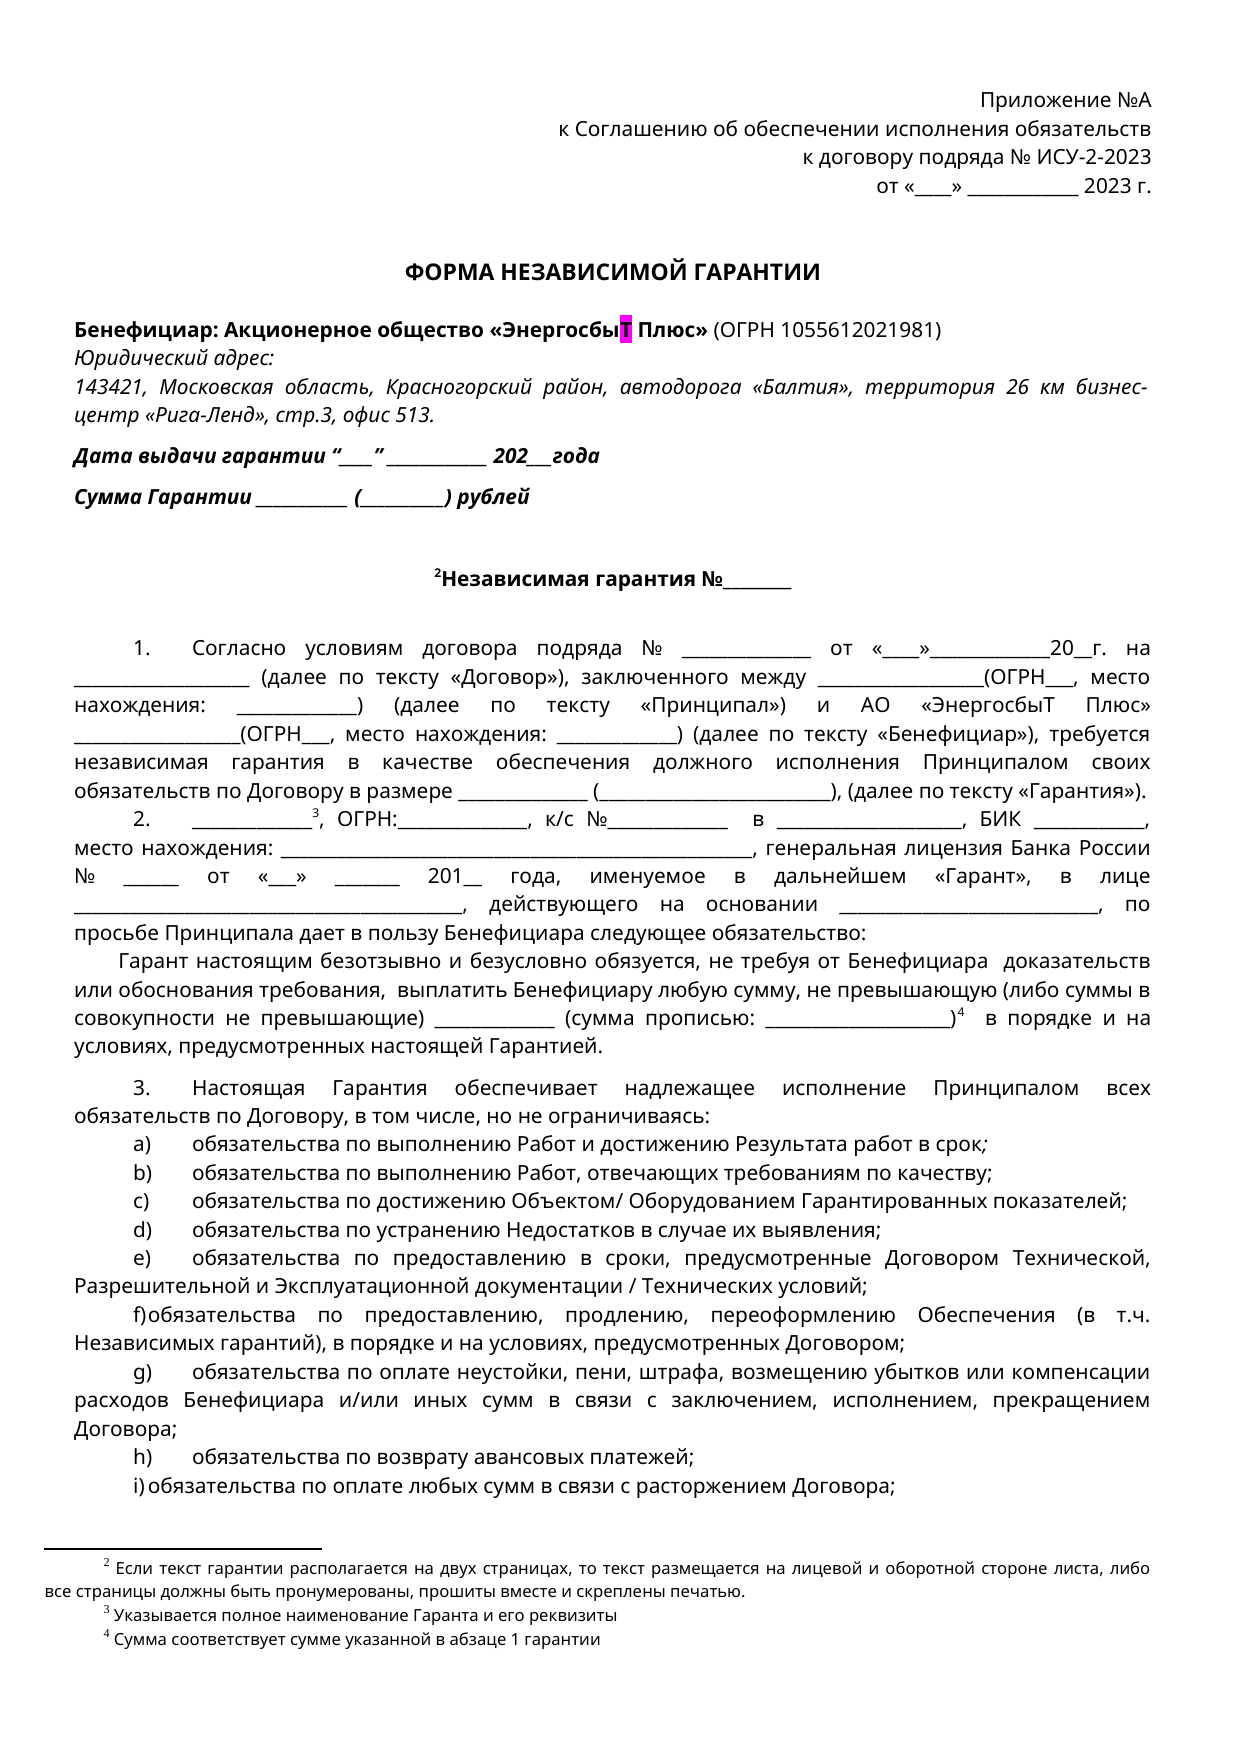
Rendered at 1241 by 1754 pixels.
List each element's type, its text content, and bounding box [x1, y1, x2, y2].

text Приложение №А [719, 86, 1152, 114]
list обязательства по устранению Недостатков в случае их выявления; [74, 1215, 1152, 1243]
text Сумма Гарантии ___________ (__________) рублей [74, 482, 1152, 511]
text Бенефициар: Акционерное общество «ЭнергосбыТ Плюс» (ОГРН 1055612021981) [632, 315, 1152, 343]
text Гарант настоящим безотзывно и безусловно обязуется, не требуя от Бенефициара доказательств или обоснования требования, выплатить Бенефициару любую сумму, не превышающую (либо суммы в совокупности не превышающие) _____________ (сумма прописью: ____________________) в порядке и на условиях, предусмотренных настоящей Гарантией. [74, 946, 1152, 1060]
text к договору подряда № ИСУ-2-2023 [679, 142, 1152, 171]
text Юридический адрес: [74, 343, 1152, 372]
text Бенефициар: Акционерное общество «ЭнергосбыТ Плюс» (ОГРН 1055612021981) [74, 315, 620, 343]
text к Соглашению об обеспечении исполнения обязательств [44, 114, 1152, 142]
list обязательства по предоставлению, продлению, переоформлению Обеспечения (в т.ч. Независимых гарантий), в порядке и на условиях, предусмотренных Договором; [74, 1300, 1152, 1357]
list обязательства по достижению Объектом/ Оборудованием Гарантированных показателей; [74, 1186, 1152, 1215]
list обязательства по возврату авансовых платежей; [74, 1442, 1152, 1471]
text 143421, Московская область, Красногорский район, автодорога «Балтия», территория 26 км бизнес-центр «Рига-Ленд», стр.3, офис 513. [74, 372, 1152, 429]
list Согласно условиям договора подряда № ______________ от «____»_____________20__г. на ___________________ (далее по тексту «Договор»), заключенного между __________________(ОГРН___, место нахождения: _____________) (далее по тексту «Принципал») и АО «ЭнергосбыТ Плюс» __________________(ОГРН___, место нахождения: _____________) (далее по тексту «Бенефициар»), требуется независимая гарантия в качестве обеспечения должного исполнения Принципалом своих обязательств по Договору в размере ______________ (_________________________), (далее по тексту «Гарантия»). [74, 633, 1152, 804]
list обязательства по выполнению Работ и достижению Результата работ в срок; [74, 1129, 1152, 1158]
text от «____» ____________ 2023 г. [44, 171, 1152, 199]
list Настоящая Гарантия обеспечивает надлежащее исполнение Принципалом всех обязательств по Договору, в том числе, но не ограничиваясь: [74, 1073, 1152, 1129]
text Независимая гарантия №________ [74, 564, 1152, 593]
text Дата выдачи гарантии “____” ____________ 202___года [74, 441, 1152, 470]
list обязательства по предоставлению в сроки, предусмотренные Договором Технической, Разрешительной и Эксплуатационной документации / Технических условий; [74, 1243, 1152, 1300]
list обязательства по оплате неустойки, пени, штрафа, возмещению убытков или компенсации расходов Бенефициара и/или иных сумм в связи с заключением, исполнением, прекращением Договора; [74, 1357, 1152, 1442]
list обязательства по выполнению Работ, отвечающих требованиям по качеству; [74, 1158, 1152, 1186]
text ФОРМА НЕЗАВИСИМОЙ ГАРАНТИИ [74, 255, 1152, 287]
list обязательства по оплате любых сумм в связи с расторжением Договора; [74, 1471, 1152, 1499]
list _____________, ОГРН:______________, к/с №_____________ в ____________________, БИК ____________, место нахождения: ___________________________________________________, генеральная лицензия Банка России № ______ от «___» _______ 201__ года, именуемое в дальнейшем «Гарант», в лице __________________________________________, действующего на основании ____________________________, по просьбе Принципала дает в пользу Бенефициара следующее обязательство: [74, 804, 1152, 946]
